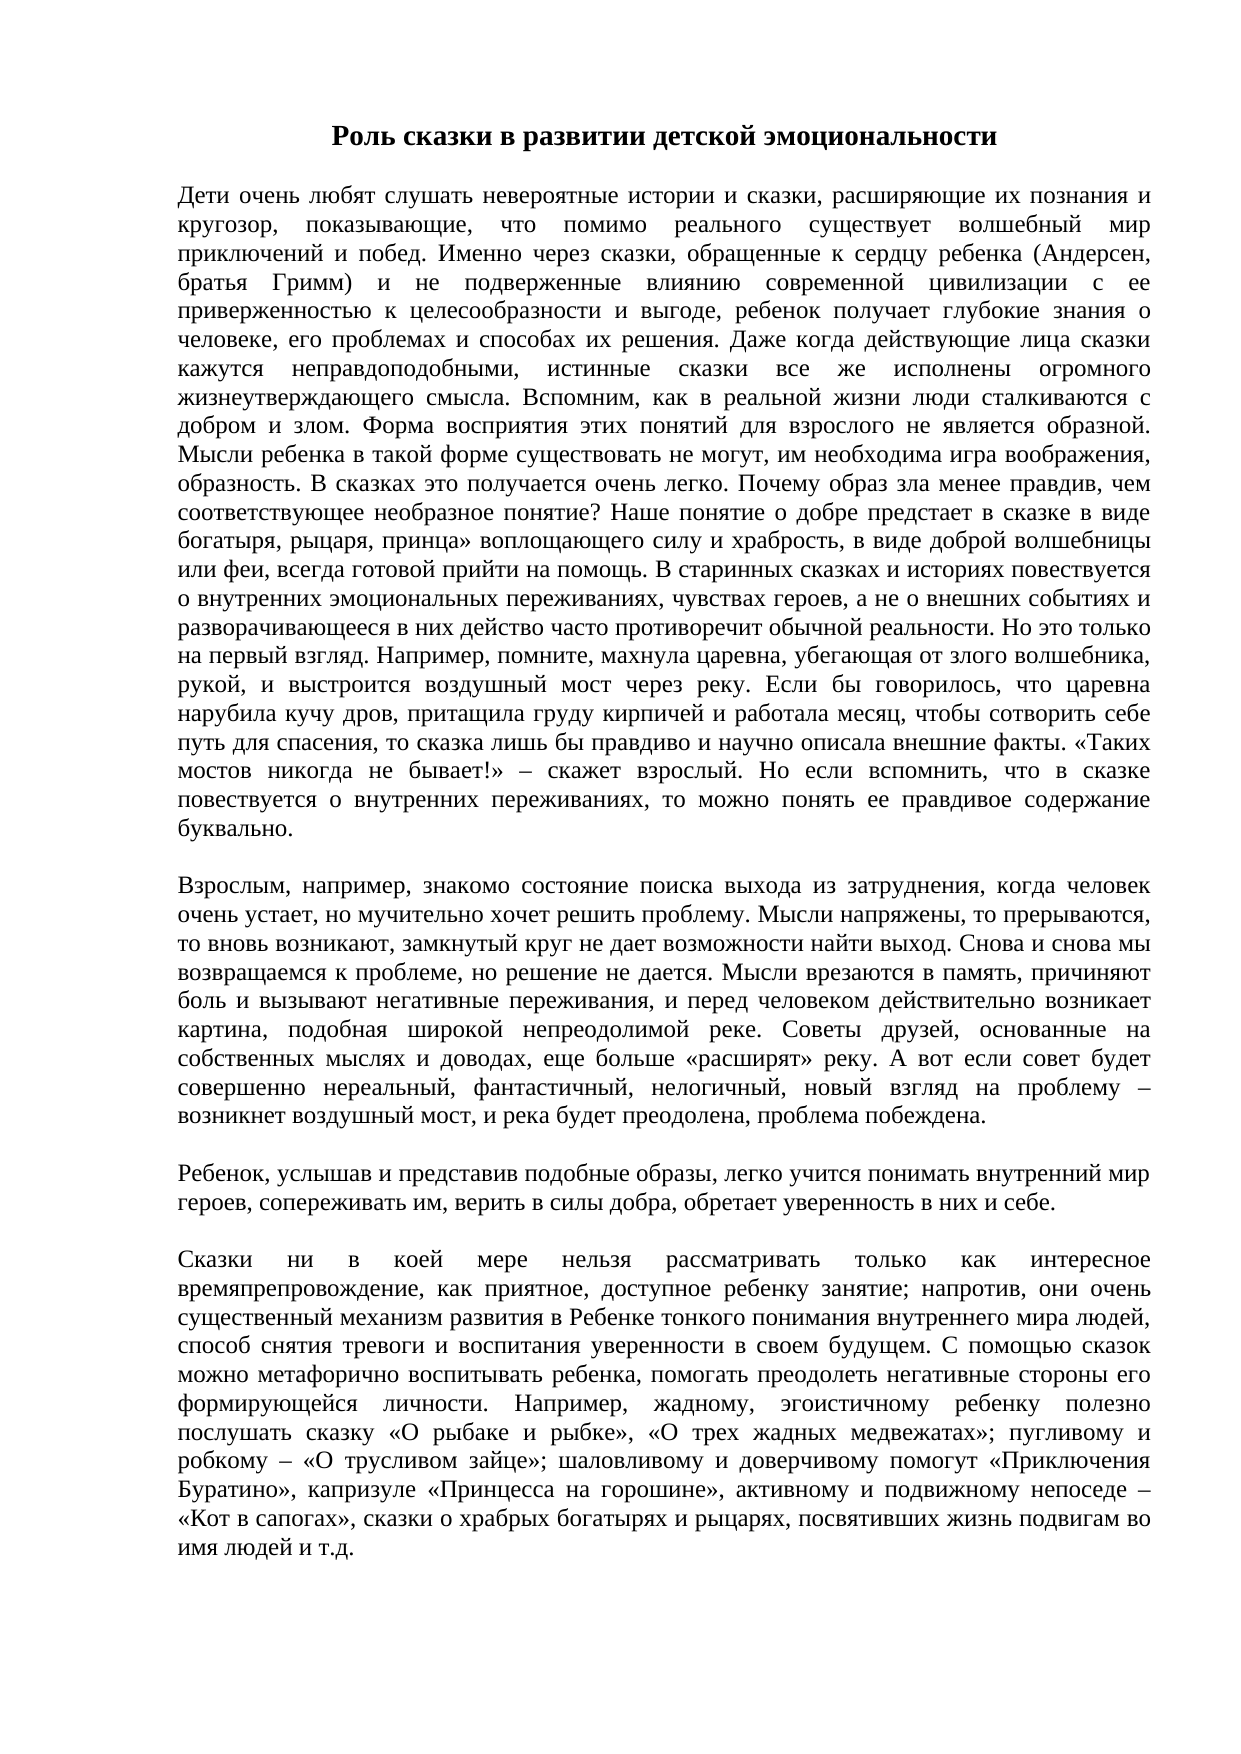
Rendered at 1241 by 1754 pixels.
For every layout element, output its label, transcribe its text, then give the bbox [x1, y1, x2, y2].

text Взрослым, например, знакомо состояние поиска выхода из затруднения, когда человек очень устает, но мучительно хочет решить проблему. Мысли напряжены, то прерываются, то вновь возникают, замкнутый круг не дает возможности найти выход. Снова и снова мы возвращаемся к проблеме, но решение не дается. Мысли врезаются в память, причиняют боль и вызывают негативные переживания, и перед человеком действительно возникает картина, подобная широкой непреодолимой реке. Советы друзей, основанные на собственных мыслях и доводах, еще больше «расширят» реку. А вот если совет будет совершенно нереальный, фантастичный, нелогичный, новый взгляд на проблему – возникнет воздушный мост, и река будет преодолена, проблема побеждена. [177, 870, 1152, 1129]
text Сказки ни в коей мере нельзя рассматривать только как интересное времяпрепровождение, как приятное, доступное ребенку занятие; напротив, они очень существенный механизм развития в Ребенке тонкого понимания внутреннего мира людей, способ снятия тревоги и воспитания уверенности в своем будущем. С помощью сказок можно метафорично воспитывать ребенка, помогать преодолеть негативные стороны его формирующейся личности. Например, жадному, эгоистичному ребенку полезно послушать сказку «О рыбаке и рыбке», «О трех жадных медвежатах»; пугливому и робкому – «О трусливом зайце»; шаловливому и доверчивому помогут «Приключения Буратино», капризуле «Принцесса на горошине», активному и подвижному непоседе – «Кот в сапогах», сказки о храбрых богатырях и рыцарях, посвятивших жизнь подвигам во имя людей и т.д. [177, 1244, 1152, 1560]
text Роль сказки в развитии детской эмоциональности [177, 118, 1152, 152]
text Дети очень любят слушать невероятные истории и сказки, расширяющие их познания и кругозор, показывающие, что помимо реального существует волшебный мир приключений и побед. Именно через сказки, обращенные к сердцу ребенка (Андерсен, братья Гримм) и не подверженные влиянию современной цивилизации с ее приверженностью к целесообразности и выгоде, ребенок получает глубокие знания о человеке, его проблемах и способах их решения. Даже когда действующие лица сказки кажутся неправдоподобными, истинные сказки все же исполнены огромного жизнеутверждающего смысла. Вспомним, как в реальной жизни люди сталкиваются с добром и злом. Форма восприятия этих понятий для взрослого не является образной. Мысли ребенка в такой форме существовать не могут, им необходима игра воображения, образность. В сказках это получается очень легко. Почему образ зла менее правдив, чем соответствующее необразное понятие? Наше понятие о добре предстает в сказке в виде богатыря, рыцаря, принца» воплощающего силу и храбрость, в виде доброй волшебницы или феи, всегда готовой прийти на помощь. В старинных сказках и историях повествуется о внутренних эмоциональных переживаниях, чувствах героев, а не о внешних событиях и разворачивающееся в них действо часто противоречит обычной реальности. Но это только на первый взгляд. Например, помните, махнула царевна, убегающая от злого волшебника, рукой, и выстроится воздушный мост через реку. Если бы говорилось, что царевна нарубила кучу дров, притащила груду кирпичей и работала месяц, чтобы сотворить себе путь для спасения, то сказка лишь бы правдиво и научно описала внешние факты. «Таких мостов никогда не бывает!» – скажет взрослый. Но если вспомнить, что в сказке повествуется о внутренних переживаниях, то можно понять ее правдивое содержание буквально. [177, 180, 1152, 842]
text Ребенок, услышав и представив подобные образы, легко учится понимать внутренний мир героев, сопереживать им, верить в силы добра, обретает уверенность в них и себе. [177, 1158, 1152, 1215]
